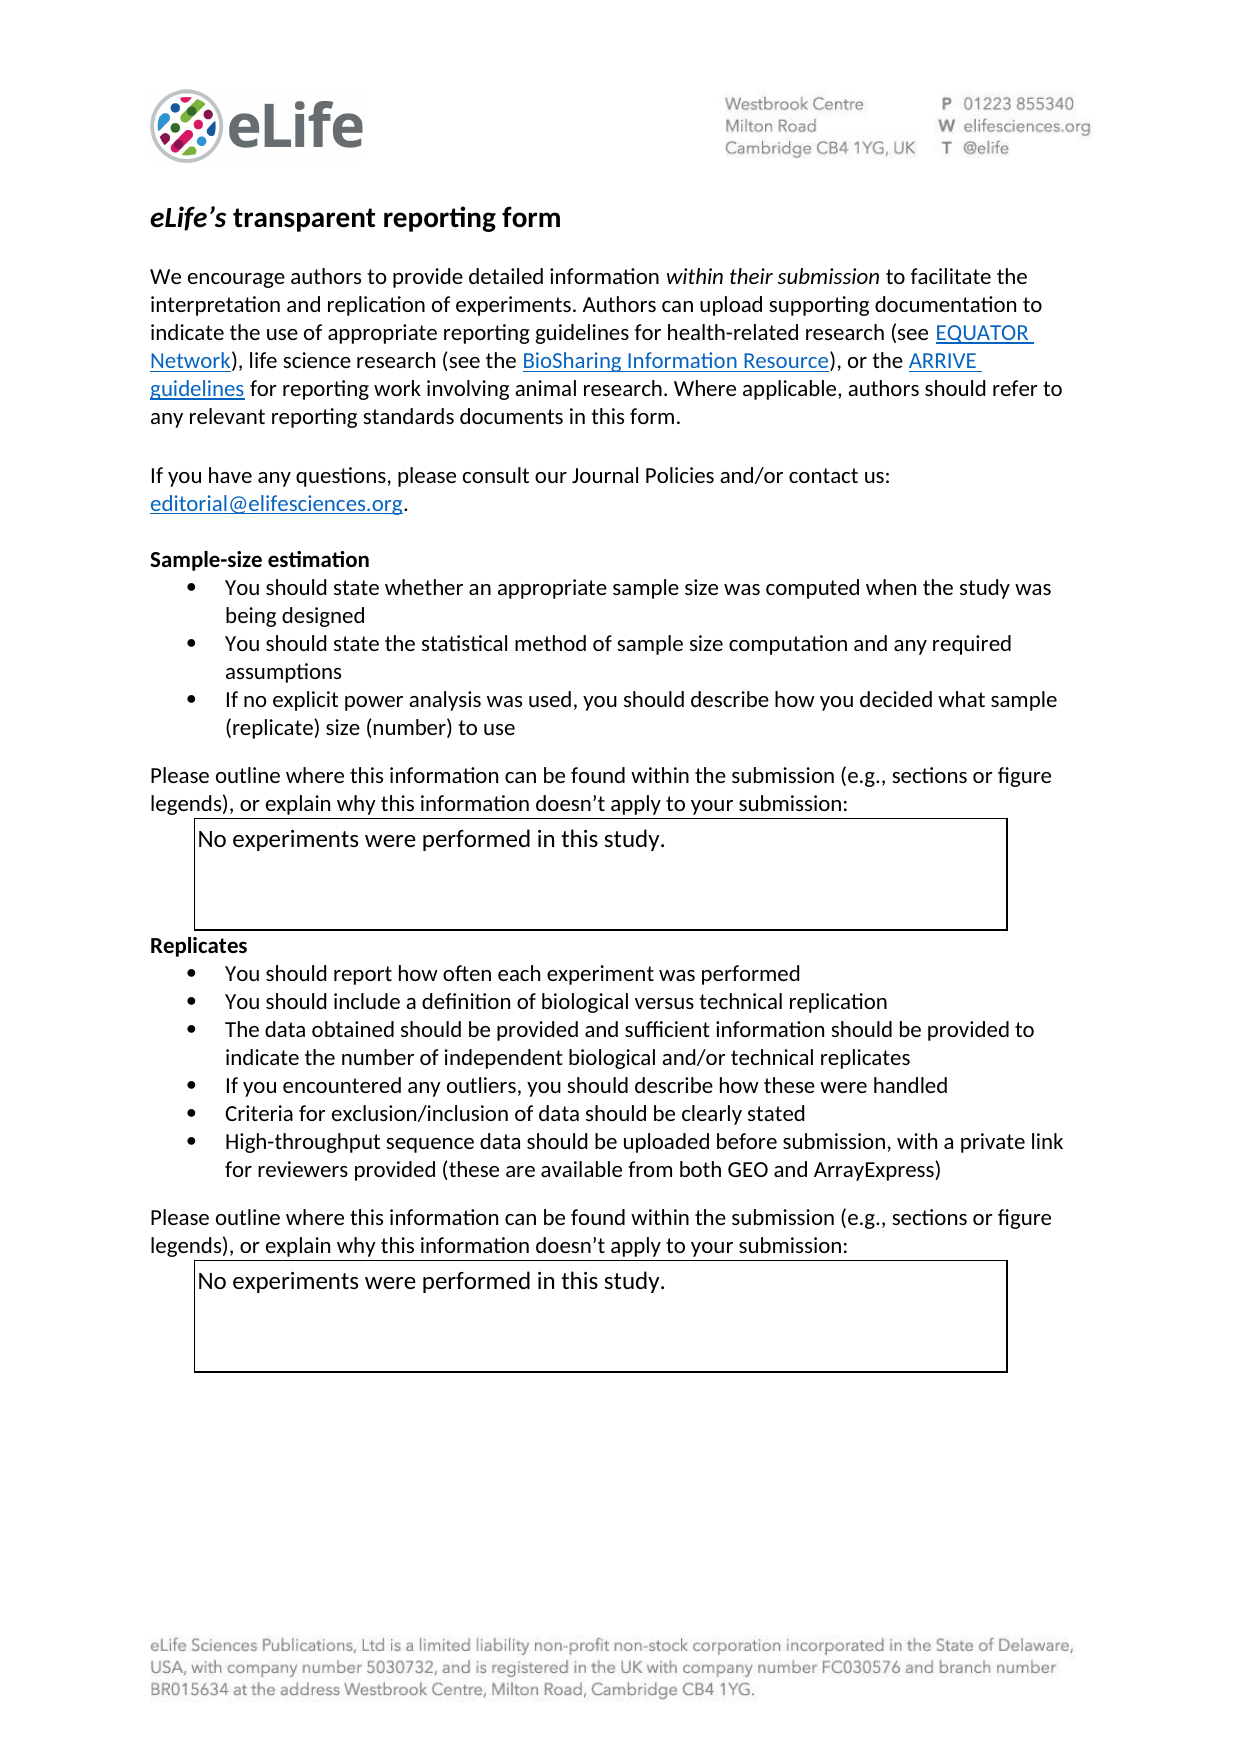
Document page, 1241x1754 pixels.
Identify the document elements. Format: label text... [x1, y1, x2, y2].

list High-throughput sequence data should be uploaded before submission, with a private link for reviewers provided (these are available from both GEO and ArrayExpress) [187, 1127, 1090, 1183]
text Sample-size estimation [150, 545, 1090, 573]
picture [150, 89, 363, 163]
text Replicates [150, 846, 1090, 959]
text No experiments were performed in this study. [195, 821, 1006, 854]
list If no explicit power analysis was used, you should describe how you decided what sample (replicate) size (number) to use [187, 685, 1090, 741]
text eLife’s transparent reporting form [150, 199, 1090, 234]
list If you encountered any outliers, you should describe how these were handled [187, 1071, 1090, 1099]
text If you have any questions, please consult our Journal Policies and/or contact us: editorial@elifesciences.org. [150, 461, 1090, 517]
picture [0, 1593, 1241, 1713]
picture [683, 16, 1240, 188]
list You should state the statistical method of sample size computation and any required assumptions [187, 629, 1090, 685]
list You should include a definition of biological versus technical replication [187, 987, 1090, 1015]
text No experiments were performed in this study. [195, 1263, 1006, 1298]
text We encourage authors to provide detailed information within their submission to facilitate the interpretation and replication of experiments. Authors can upload supporting documentation to indicate the use of appropriate reporting guidelines for health-related research (see EQUATOR Network), life science research (see the BioSharing Information Resource), or the ARRIVE guidelines for reporting work involving animal research. Where applicable, authors should refer to any relevant reporting standards documents in this form. [150, 262, 1090, 430]
list Criteria for exclusion/inclusion of data should be clearly stated [187, 1099, 1090, 1127]
list You should report how often each experiment was performed [187, 959, 1090, 987]
list The data obtained should be provided and sufficient information should be provided to indicate the number of independent biological and/or technical replicates [187, 1015, 1090, 1071]
list You should state whether an appropriate sample size was computed when the study was being designed [187, 573, 1090, 629]
